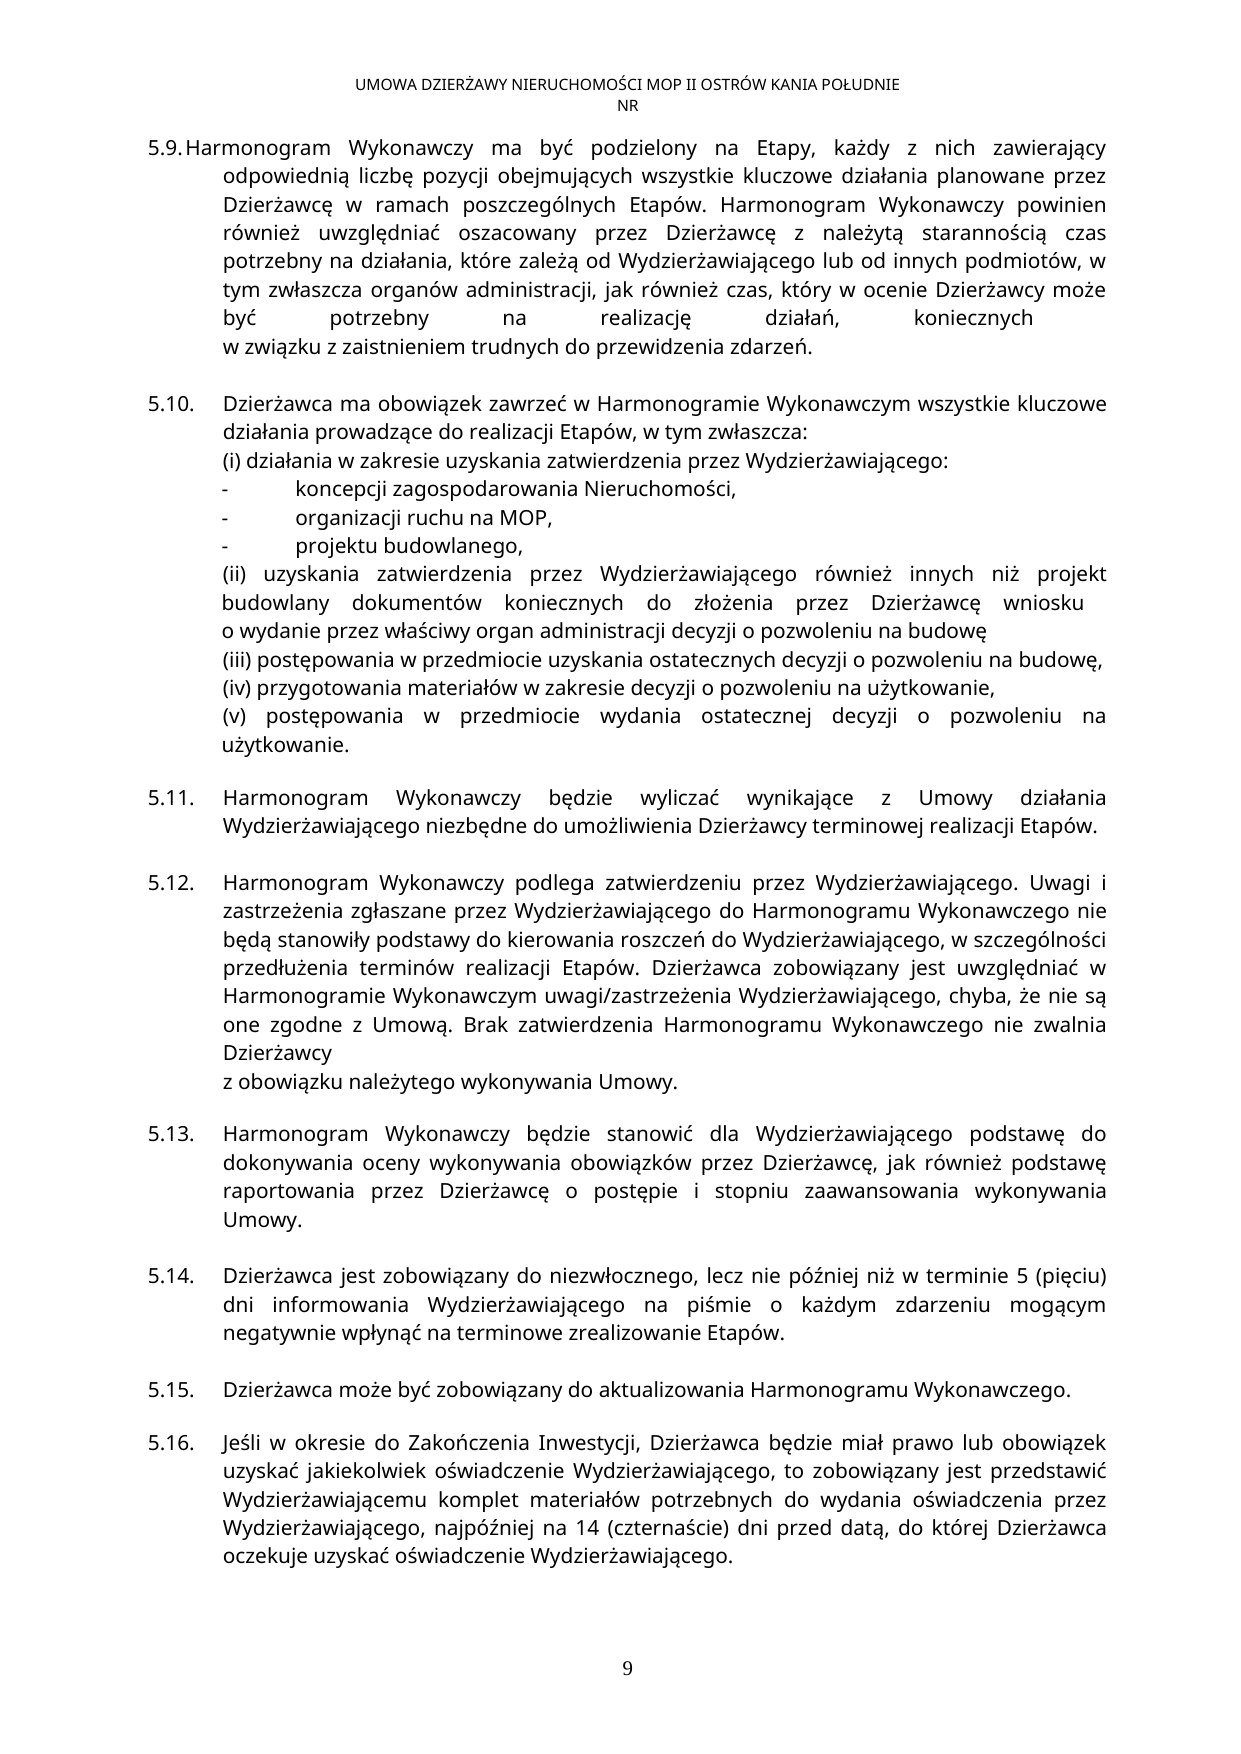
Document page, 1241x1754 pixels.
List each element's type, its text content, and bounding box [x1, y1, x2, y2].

text (iii) postępowania w przedmiocie uzyskania ostatecznych decyzji o pozwoleniu na budowę, [221, 645, 1107, 673]
text (ii) uzyskania zatwierdzenia przez Wydzierżawiającego również innych niż projekt budowlany dokumentów koniecznych do złożenia przez Dzierżawcę wniosku o wydanie przez właściwy organ administracji decyzji o pozwoleniu na budowę [221, 559, 1107, 645]
list Harmonogram Wykonawczy będzie stanowić dla Wydzierżawiającego podstawę do dokonywania oceny wykonywania obowiązków przez Dzierżawcę, jak również podstawę raportowania przez Dzierżawcę o postępie i stopniu zaawansowania wykonywania Umowy. [148, 1119, 1107, 1233]
list Jeśli w okresie do Zakończenia Inwestycji, Dzierżawca będzie miał prawo lub obowiązek uzyskać jakiekolwiek oświadczenie Wydzierżawiającego, to zobowiązany jest przedstawić Wydzierżawiającemu komplet materiałów potrzebnych do wydania oświadczenia przez Wydzierżawiającego, najpóźniej na 14 (czternaście) dni przed datą, do której Dzierżawca oczekuje uzyskać oświadczenie Wydzierżawiającego. [148, 1428, 1107, 1570]
text (iv) przygotowania materiałów w zakresie decyzji o pozwoleniu na użytkowanie, [221, 673, 1107, 702]
list Dzierżawca ma obowiązek zawrzeć w Harmonogramie Wykonawczym wszystkie kluczowe działania prowadzące do realizacji Etapów, w tym zwłaszcza: [148, 389, 1107, 446]
list Harmonogram Wykonawczy podlega zatwierdzeniu przez Wydzierżawiającego. Uwagi i zastrzeżenia zgłaszane przez Wydzierżawiającego do Harmonogramu Wykonawczego nie będą stanowiły podstawy do kierowania roszczeń do Wydzierżawiającego, w szczególności przedłużenia terminów realizacji Etapów. Dzierżawca zobowiązany jest uwzględniać w Harmonogramie Wykonawczym uwagi/zastrzeżenia Wydzierżawiającego, chyba, że nie są one zgodne z Umową. Brak zatwierdzenia Harmonogramu Wykonawczego nie zwalnia Dzierżawcy z obowiązku należytego wykonywania Umowy. [148, 868, 1107, 1095]
text (v) postępowania w przedmiocie wydania ostatecznej decyzji o pozwoleniu na użytkowanie. [221, 702, 1107, 758]
text (i) działania w zakresie uzyskania zatwierdzenia przez Wydzierżawiającego: - koncepcji zagospodarowania Nieruchomości, - organizacji ruchu na MOP, - projektu budowlanego, [221, 446, 1107, 559]
list Dzierżawca jest zobowiązany do niezwłocznego, lecz nie później niż w terminie 5 (pięciu) dni informowania Wydzierżawiającego na piśmie o każdym zdarzeniu mogącym negatywnie wpłynąć na terminowe zrealizowanie Etapów. [148, 1262, 1107, 1347]
list Harmonogram Wykonawczy ma być podzielony na Etapy, każdy z nich zawierający odpowiednią liczbę pozycji obejmujących wszystkie kluczowe działania planowane przez Dzierżawcę w ramach poszczególnych Etapów. Harmonogram Wykonawczy powinien również uwzględniać oszacowany przez Dzierżawcę z należytą starannością czas potrzebny na działania, które zależą od Wydzierżawiającego lub od innych podmiotów, w tym zwłaszcza organów administracji, jak również czas, który w ocenie Dzierżawcy może być potrzebny na realizację działań, koniecznych w związku z zaistnieniem trudnych do przewidzenia zdarzeń. [148, 133, 1107, 360]
list Harmonogram Wykonawczy będzie wyliczać wynikające z Umowy działania Wydzierżawiającego niezbędne do umożliwienia Dzierżawcy terminowej realizacji Etapów. [148, 783, 1107, 839]
list Dzierżawca może być zobowiązany do aktualizowania Harmonogramu Wykonawczego. [148, 1375, 1107, 1404]
